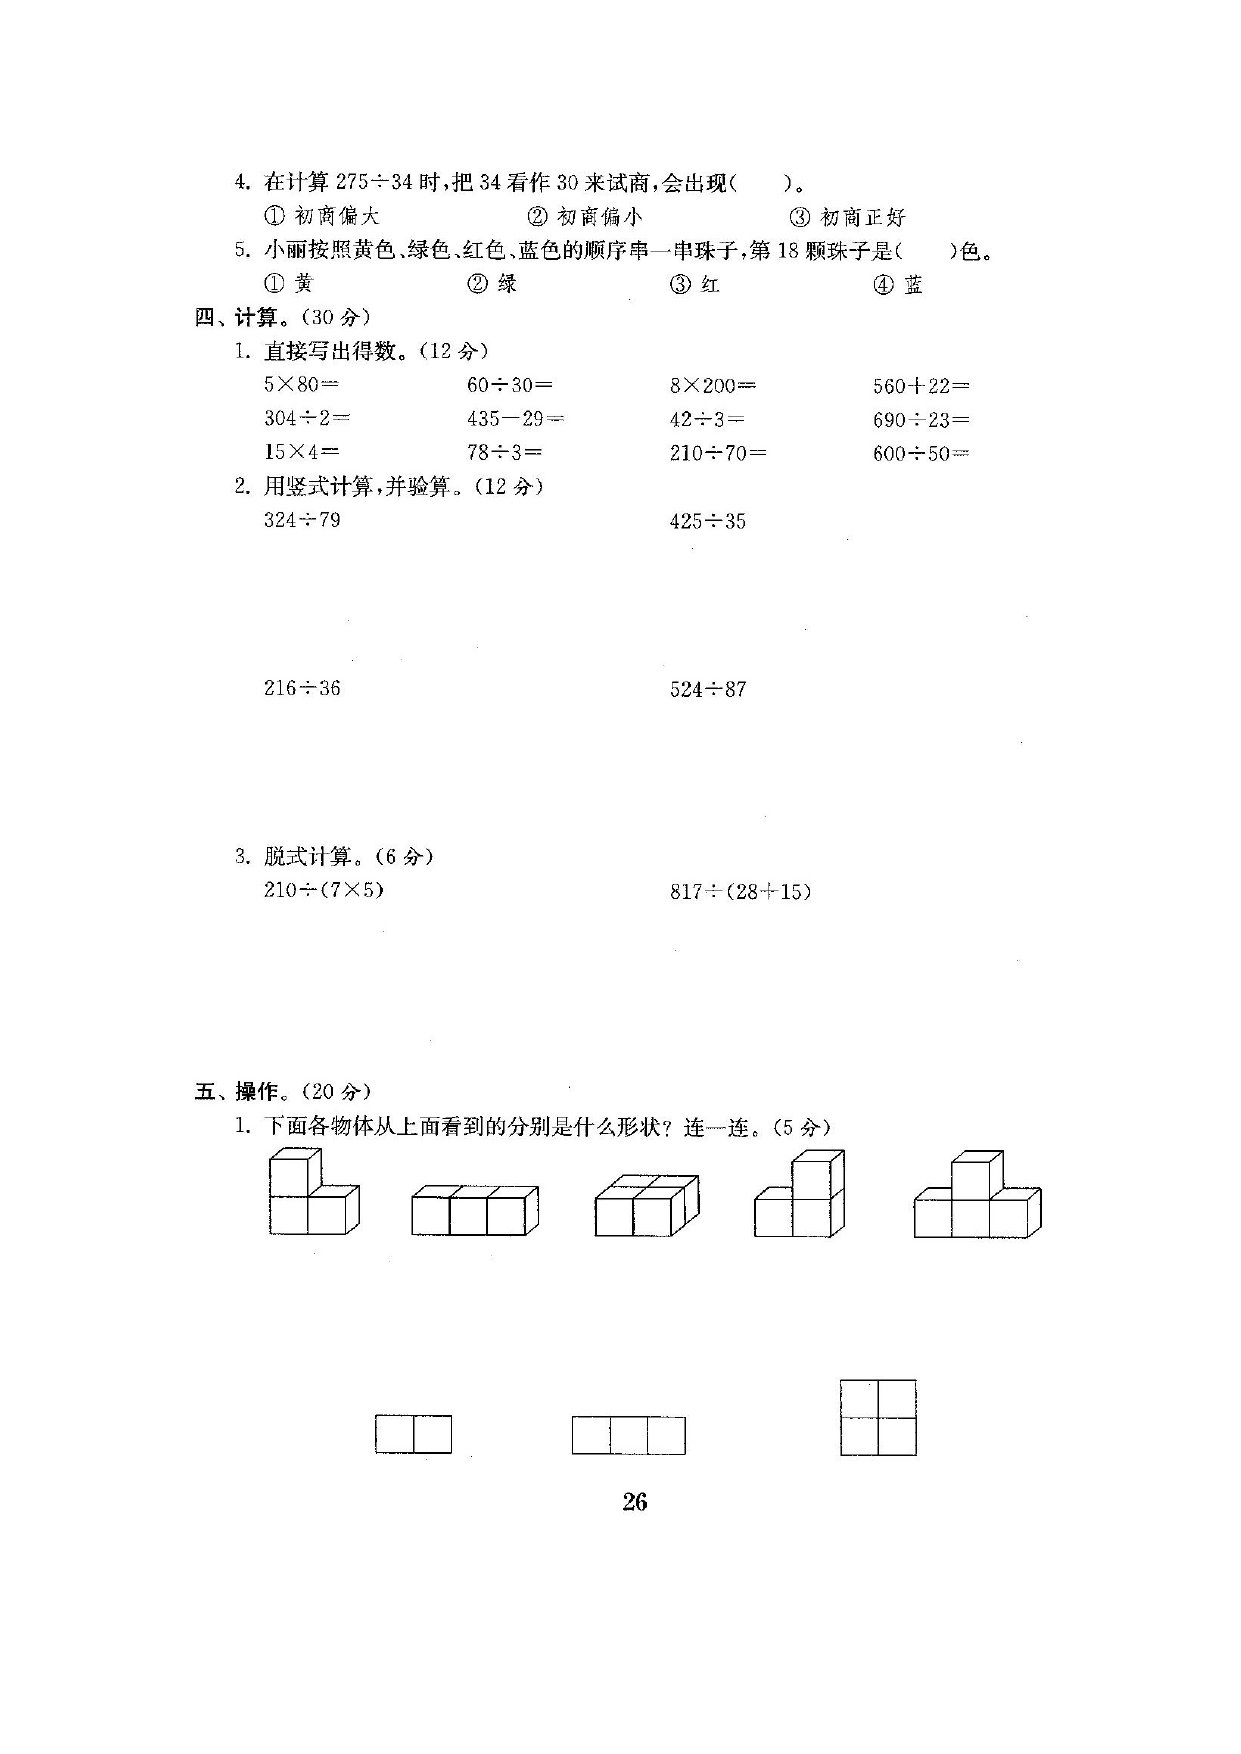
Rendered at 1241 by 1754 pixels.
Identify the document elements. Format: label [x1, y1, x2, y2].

picture [187, 162, 1052, 1517]
